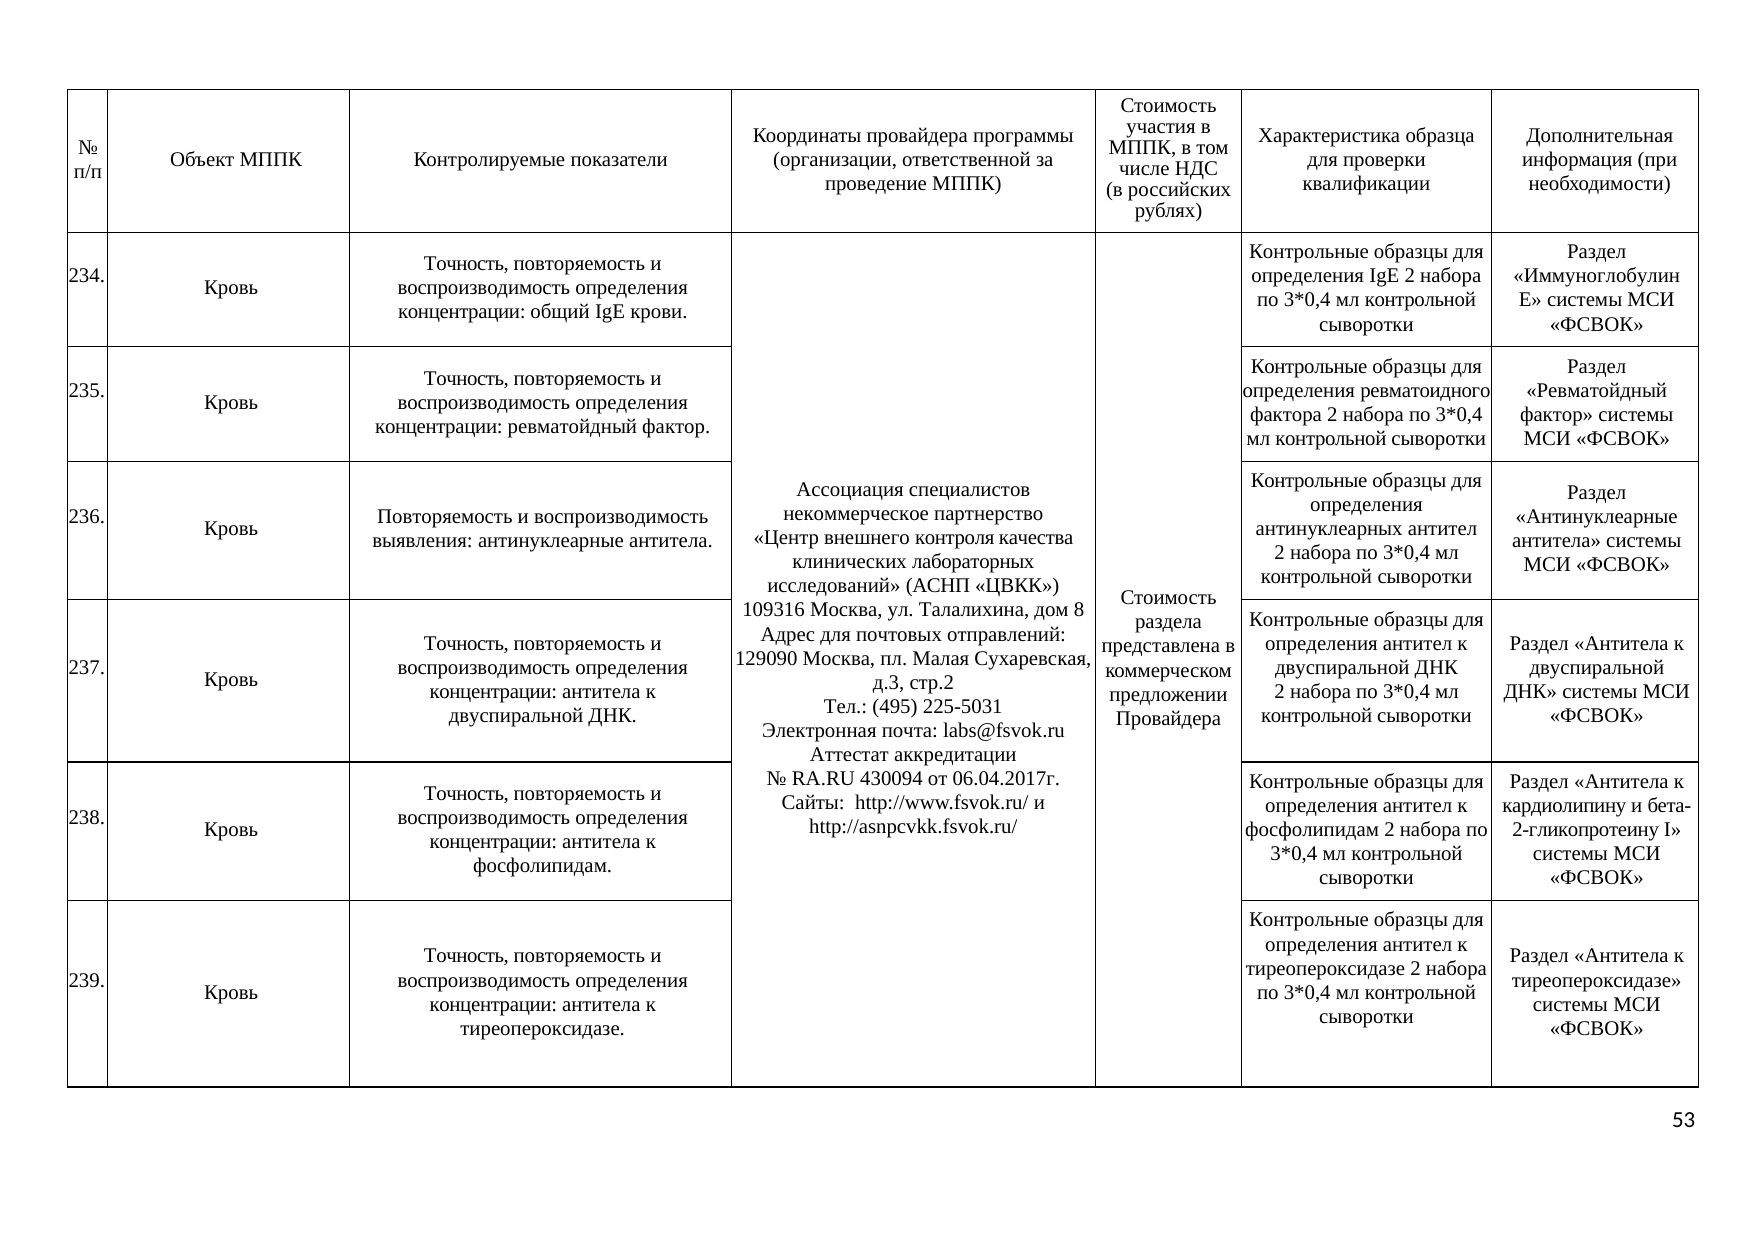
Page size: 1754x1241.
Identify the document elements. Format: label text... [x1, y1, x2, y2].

table_cell Точность, повторяемость и воспроизводимость определения концентрации: антитела к тиреопероксидазе. [350, 901, 731, 1086]
table_cell Контрольные образцы для определения ревматоидного фактора 2 набора по 3*0,4 мл контрольной сыворотки [1242, 347, 1491, 461]
table_cell Контрольные образцы для определения антител к фосфолипидам 2 набора по 3*0,4 мл контрольной сыворотки [1242, 763, 1491, 900]
table_cell [68, 763, 107, 900]
table_cell Повторяемость и воспроизводимость выявления: антинуклеарные антитела. [350, 462, 731, 599]
table_cell Раздел «Иммуноглобулин Е» системы МСИ «ФСВОК» [1492, 233, 1698, 346]
table_header Объект МППК [108, 90, 349, 232]
table_cell [68, 600, 107, 761]
table_header Координаты провайдера программы (организации, ответственной за проведение МППК) [732, 90, 1095, 232]
table_cell Кровь [108, 233, 349, 346]
table_header Стоимость участия в МППК, в том числе НДС (в российских рублях) [1096, 90, 1241, 232]
table_cell Кровь [108, 600, 349, 761]
table_cell Раздел «Антитела к двуспиральной ДНК» системы МСИ «ФСВОК» [1492, 600, 1698, 761]
table_cell Кровь [108, 462, 349, 599]
table_cell [68, 347, 107, 461]
table_cell Кровь [108, 901, 349, 1086]
table_header Характеристика образца для проверки квалификации [1242, 90, 1491, 232]
table_cell Контрольные образцы для определения IgE 2 набора по 3*0,4 мл контрольной сыворотки [1242, 233, 1491, 346]
table_cell Кровь [108, 347, 349, 461]
table_cell Стоимость раздела представлена в коммерческом предложении Провайдера [1096, 233, 1241, 1086]
table_cell Контрольные образцы для определения антинуклеарных антител 2 набора по 3*0,4 мл контрольной сыворотки [1242, 462, 1491, 599]
table_cell [68, 901, 107, 1086]
table_cell Контрольные образцы для определения антител к тиреопероксидазе 2 набора по 3*0,4 мл контрольной сыворотки [1242, 901, 1491, 1086]
table_header Дополнительная информация (при необходимости) [1492, 90, 1698, 232]
table_cell Точность, повторяемость и воспроизводимость определения концентрации: ревматойдный фактор. [350, 347, 731, 461]
table_cell [68, 233, 107, 346]
table_cell Раздел «Антинуклеарные антитела» системы МСИ «ФСВОК» [1492, 462, 1698, 599]
table_cell Раздел «Антитела к тиреопероксидазе» системы МСИ «ФСВОК» [1492, 901, 1698, 1086]
table_header Контролируемые показатели [350, 90, 731, 232]
table_cell Контрольные образцы для определения антител к двуспиральной ДНК 2 набора по 3*0,4 мл контрольной сыворотки [1242, 600, 1491, 761]
table_cell [68, 462, 107, 599]
table_header № п/п [68, 90, 107, 232]
table_cell Точность, повторяемость и воспроизводимость определения концентрации: антитела к двуспиральной ДНК. [350, 600, 731, 761]
table_cell Раздел «Ревматойдный фактор» системы МСИ «ФСВОК» [1492, 347, 1698, 461]
table_cell Точность, повторяемость и воспроизводимость определения концентрации: антитела к фосфолипидам. [350, 763, 731, 900]
table_cell Точность, повторяемость и воспроизводимость определения концентрации: общий IgE крови. [350, 233, 731, 346]
table_cell Раздел «Антитела к кардиолипину и бета-2-гликопротеину I» системы МСИ «ФСВОК» [1492, 763, 1698, 900]
table_cell Кровь [108, 763, 349, 900]
